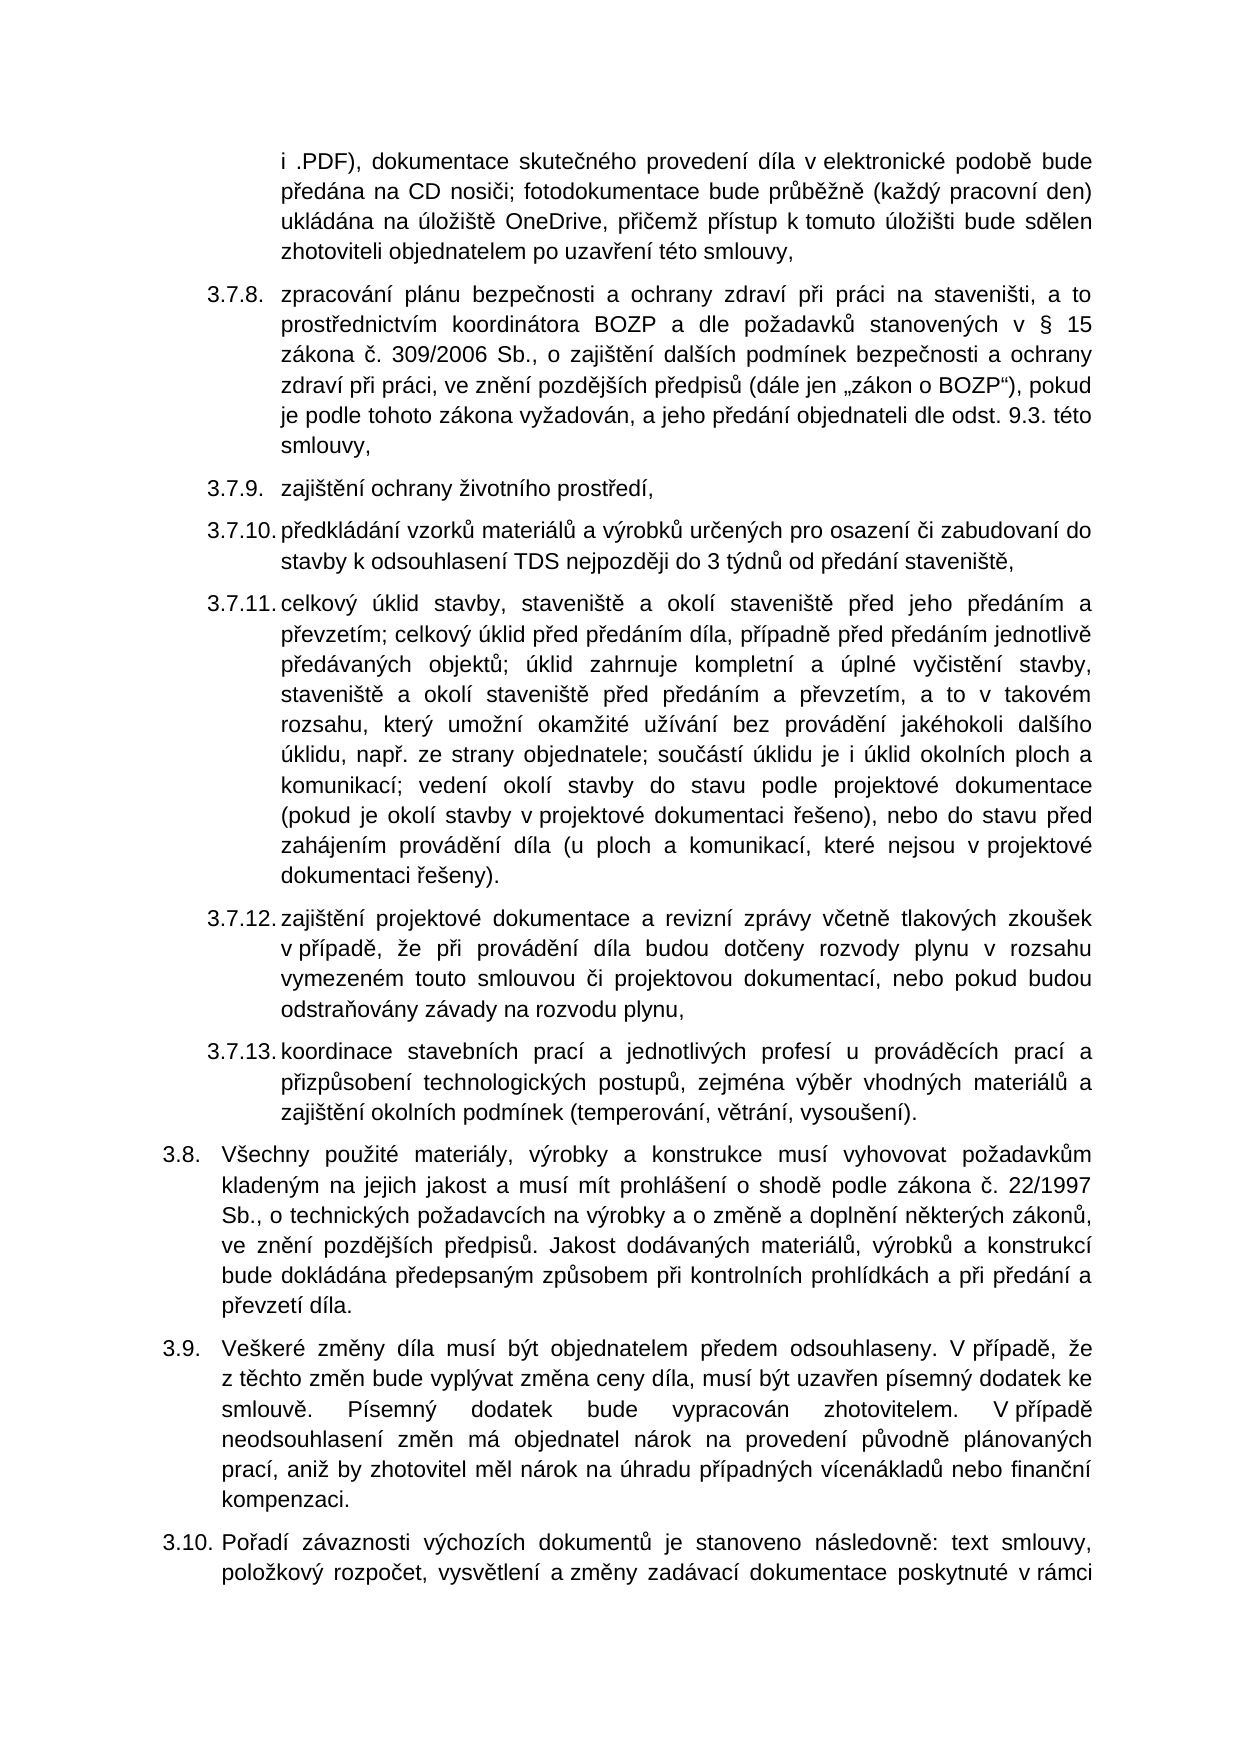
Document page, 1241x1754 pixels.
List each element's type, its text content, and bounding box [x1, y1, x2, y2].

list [207, 148, 1093, 264]
list zpracování plánu bezpečnosti a ochrany zdraví při práci na staveništi, a to prostřednictvím koordinátora BOZP a dle požadavků stanovených v § 15 zákona č. 309/2006 Sb., o zajištění dalších podmínek bezpečnosti a ochrany zdraví při práci, ve znění pozdějších předpisů (dále jen „zákon o BOZP“), pokud je podle tohoto zákona vyžadován, a jeho předání objednateli dle odst. 9.3. této smlouvy, [207, 281, 1093, 458]
list celkový úklid stavby, staveniště a okolí staveniště před jeho předáním a převzetím; celkový úklid před předáním díla, případně před předáním jednotlivě předávaných objektů; úklid zahrnuje kompletní a úplné vyčistění stavby, staveniště a okolí staveniště před předáním a převzetím, a to v takovém rozsahu, který umožní okamžité užívání bez provádění jakéhokoli dalšího úklidu, např. ze strany objednatele; součástí úklidu je i úklid okolních ploch a komunikací; vedení okolí stavby do stavu podle projektové dokumentace (pokud je okolí stavby v projektové dokumentaci řešeno), nebo do stavu před zahájením provádění díla (u ploch a komunikací, které nejsou v projektové dokumentaci řešeny). [207, 590, 1093, 888]
list zajištění ochrany životního prostředí, [207, 475, 1093, 501]
list předkládání vzorků materiálů a výrobků určených pro osazení či zabudovaní do stavby k odsouhlasení TDS nejpozději do 3 týdnů od předání staveniště, [207, 517, 1093, 574]
list Veškeré změny díla musí být objednatelem předem odsouhlaseny. V případě, že z těchto změn bude vyplývat změna ceny díla, musí být uzavřen písemný dodatek ke smlouvě. Písemný dodatek bude vypracován zhotovitelem. V případě neodsouhlasení změn má objednatel nárok na provedení původně plánovaných prací, aniž by zhotovitel měl nárok na úhradu případných vícenákladů nebo finanční kompenzaci. [162, 1335, 1093, 1512]
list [162, 1529, 1093, 1585]
list Všechny použité materiály, výrobky a konstrukce musí vyhovovat požadavkům kladeným na jejich jakost a musí mít prohlášení o shodě podle zákona č. 22/1997 Sb., o technických požadavcích na výrobky a o změně a doplnění některých zákonů, ve znění pozdějších předpisů. Jakost dodávaných materiálů, výrobků a konstrukcí bude dokládána předepsaným způsobem při kontrolních prohlídkách a při předání a převzetí díla. [162, 1141, 1093, 1319]
list zajištění projektové dokumentace a revizní zprávy včetně tlakových zkoušek v případě, že při provádění díla budou dotčeny rozvody plynu v rozsahu vymezeném touto smlouvou či projektovou dokumentací, nebo pokud budou odstraňovány závady na rozvodu plynu, [207, 905, 1093, 1022]
list koordinace stavebních prací a jednotlivých profesí u prováděcích prací a přizpůsobení technologických postupů, zejména výběr vhodných materiálů a zajištění okolních podmínek (temperování, větrání, vysoušení). [207, 1038, 1093, 1125]
